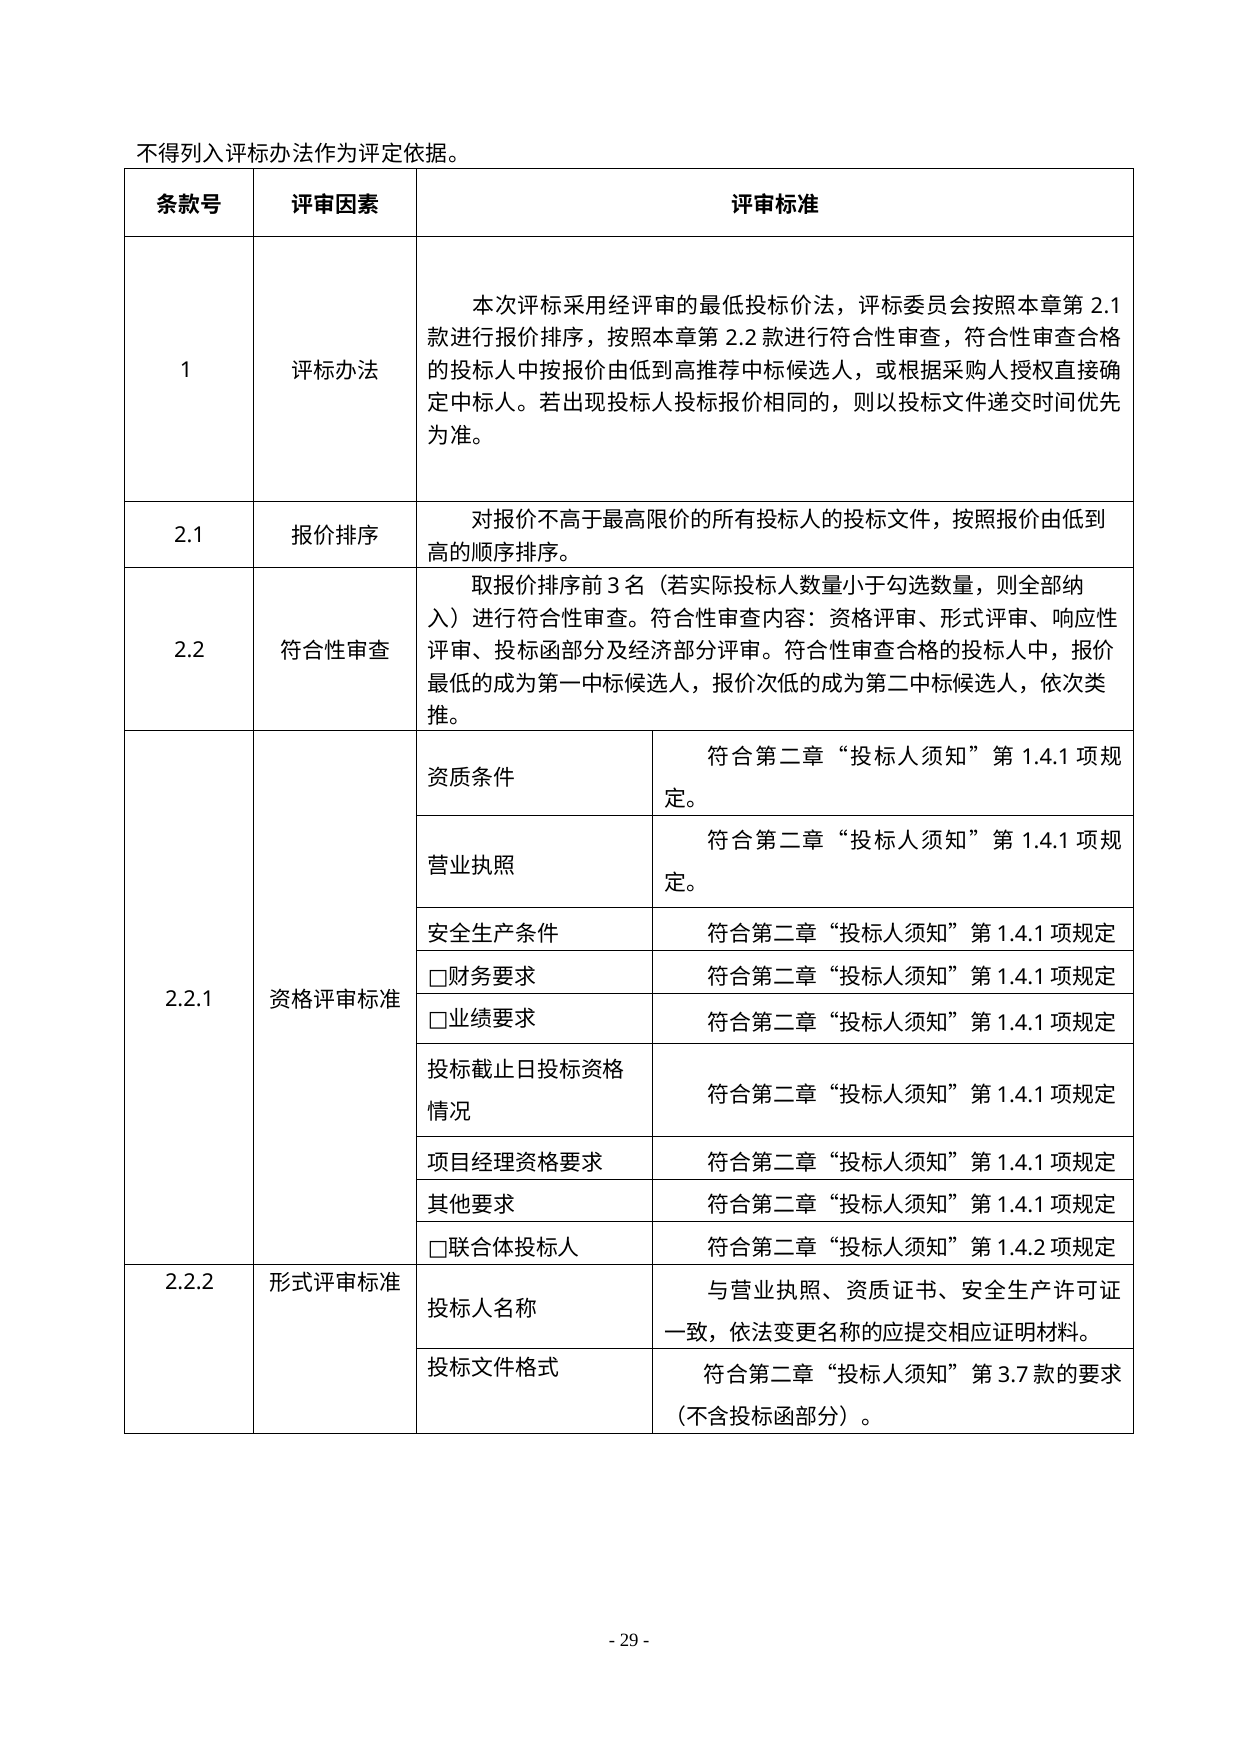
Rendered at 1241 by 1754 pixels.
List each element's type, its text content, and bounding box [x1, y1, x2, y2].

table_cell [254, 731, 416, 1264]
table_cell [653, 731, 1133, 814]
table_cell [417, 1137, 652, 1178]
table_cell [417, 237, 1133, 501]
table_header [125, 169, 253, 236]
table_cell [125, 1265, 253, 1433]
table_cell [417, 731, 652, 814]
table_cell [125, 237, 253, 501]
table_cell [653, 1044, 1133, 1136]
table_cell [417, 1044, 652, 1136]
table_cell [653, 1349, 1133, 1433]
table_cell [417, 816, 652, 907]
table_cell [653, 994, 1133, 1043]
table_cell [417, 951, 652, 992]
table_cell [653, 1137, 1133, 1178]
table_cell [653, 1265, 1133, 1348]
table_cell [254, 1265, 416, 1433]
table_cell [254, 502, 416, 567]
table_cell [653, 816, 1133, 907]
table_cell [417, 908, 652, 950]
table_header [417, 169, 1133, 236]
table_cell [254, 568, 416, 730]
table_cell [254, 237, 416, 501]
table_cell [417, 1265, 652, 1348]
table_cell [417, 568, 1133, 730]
text 评标办法中的评审内容必须和投标人须知中的对应内容一致，若投标人须知中未作要求的内容，不得列入评标办法作为评定依据。 [136, 136, 1122, 168]
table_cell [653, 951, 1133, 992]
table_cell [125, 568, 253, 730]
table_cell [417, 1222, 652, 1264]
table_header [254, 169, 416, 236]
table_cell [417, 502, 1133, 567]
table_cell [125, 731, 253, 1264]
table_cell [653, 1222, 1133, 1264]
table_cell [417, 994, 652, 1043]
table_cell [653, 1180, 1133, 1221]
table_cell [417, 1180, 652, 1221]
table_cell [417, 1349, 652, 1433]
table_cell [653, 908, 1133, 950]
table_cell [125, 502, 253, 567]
